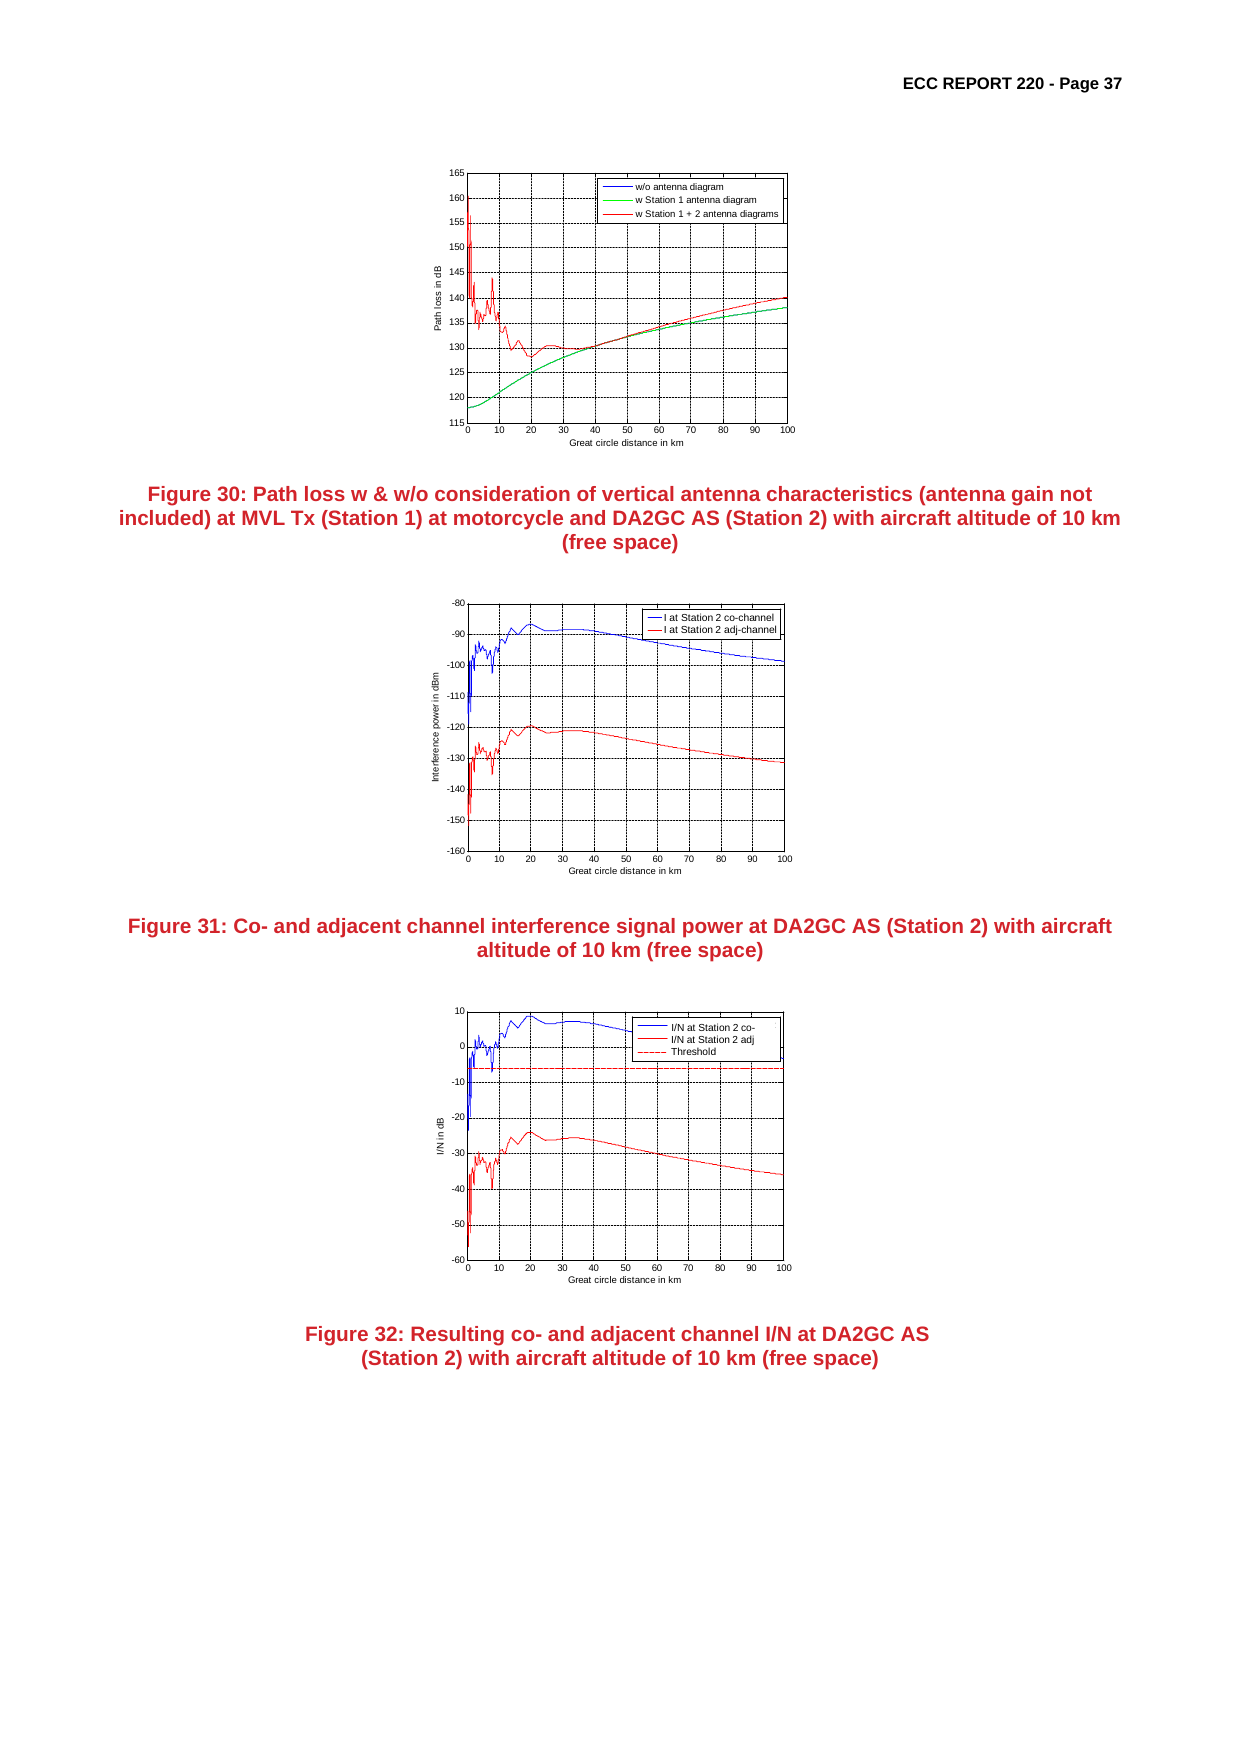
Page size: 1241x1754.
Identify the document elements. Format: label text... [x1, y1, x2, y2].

text Figure 30: Path loss w & w/o consideration of vertical antenna characteristics (antenna gain not included) at MVL Tx (Station 1) at motorcycle and DA2GC AS (Station 2) with aircraft altitude of 10 km (free space) [118, 482, 1122, 554]
text Figure 31: Co- and adjacent channel interference signal power at DA2GC AS (Station 2) with aircraft altitude of 10 km (free space) [118, 914, 1122, 962]
text Figure 32: Resulting co- and adjacent channel I/N at DA2GC AS (Station 2) with aircraft altitude of 10 km (free space) [118, 1322, 1122, 1370]
